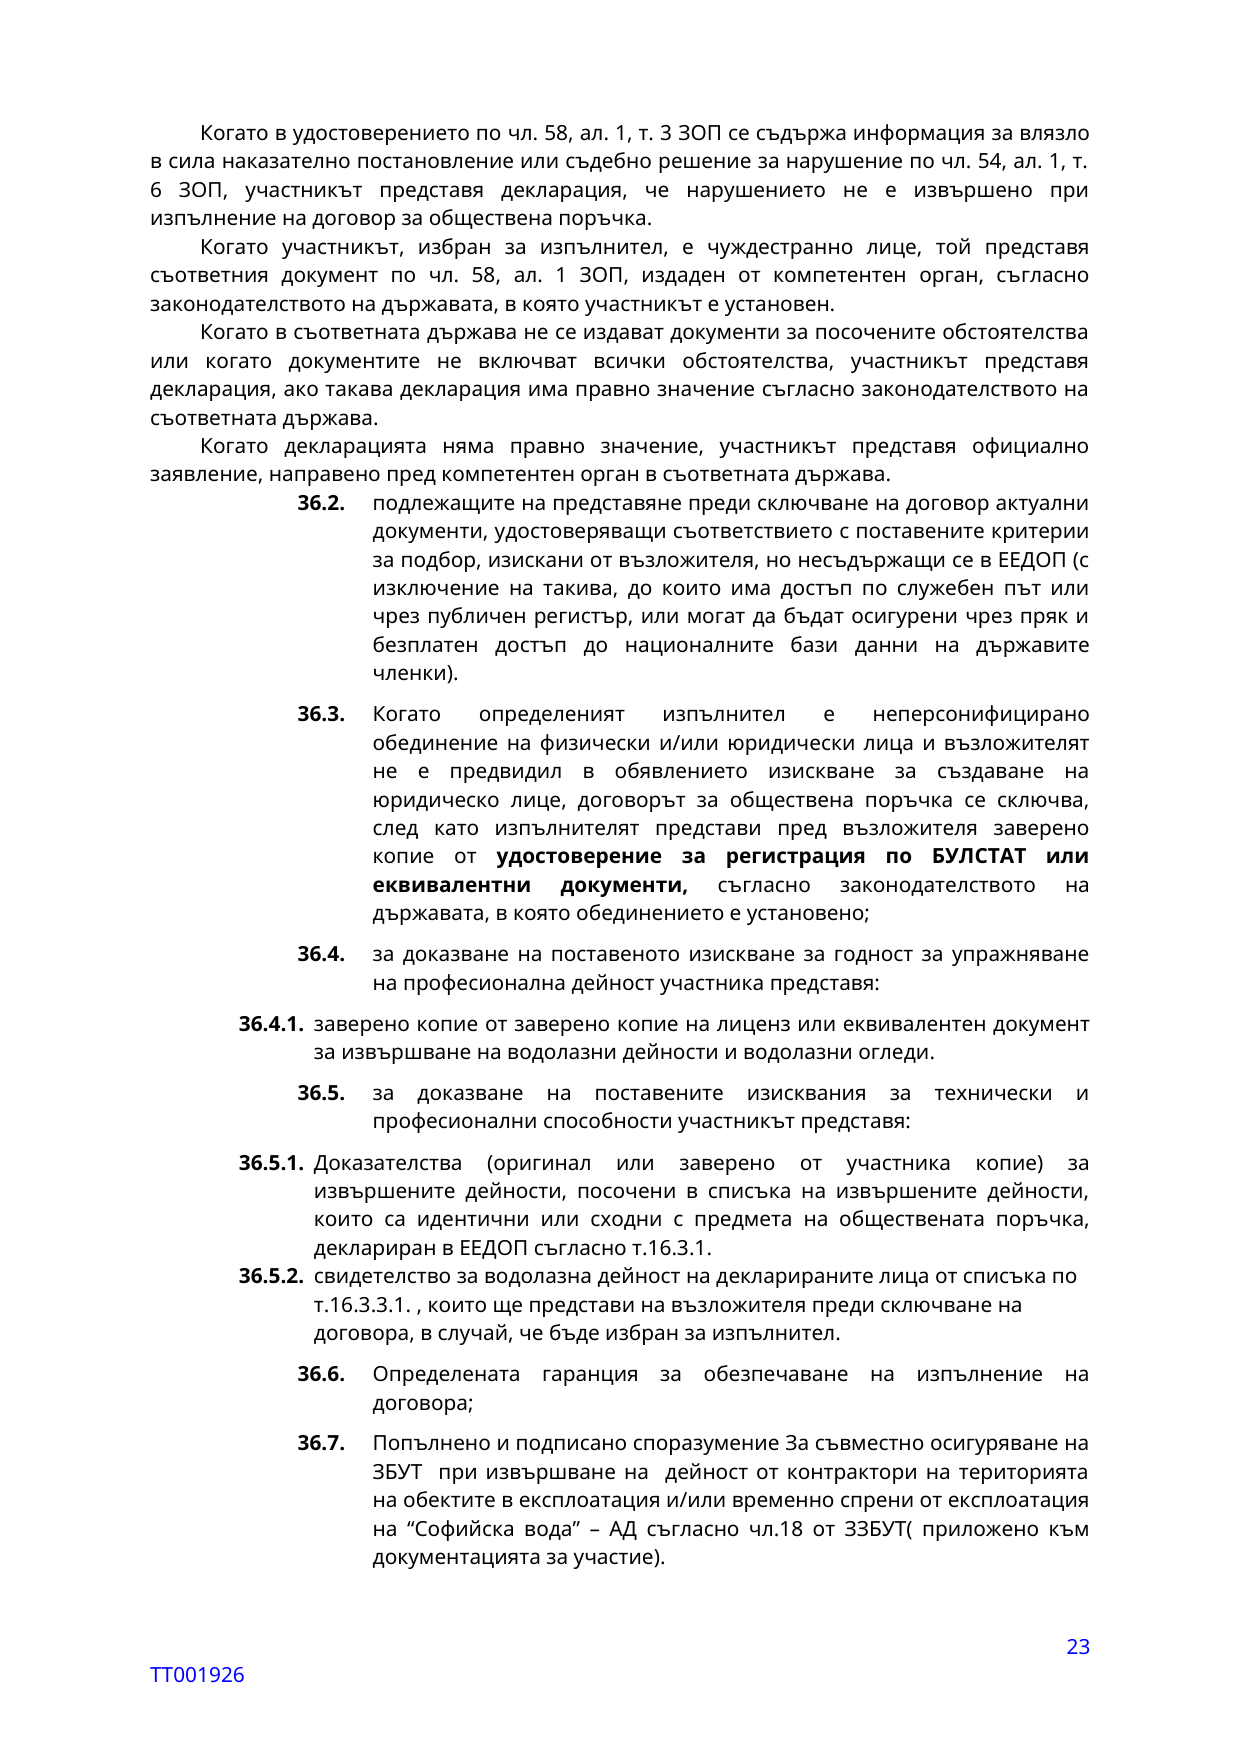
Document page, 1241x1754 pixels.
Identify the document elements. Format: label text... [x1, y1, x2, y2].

text Когато в съответната държава не се издават документи за посочените обстоятелства или когато документите не включват всички обстоятелства, участникът представя декларация, ако такава декларация има правно значение съгласно законодателството на съответната държава. [150, 317, 1090, 431]
list Попълнено и подписано споразумение За съвместно осигуряване на ЗБУТ при извършване на дейност от контрактори на територията на обектите в експлоатация и/или временно спрени от експлоатация на “Софийска вода” – АД съгласно чл.18 от ЗЗБУТ( приложено към документацията за участие). [297, 1428, 1090, 1571]
list свидетелство за водолазна дейност на декларираните лица от списъка по т.16.3.3.1. , които ще представи на възложителя преди сключване на договора, в случай, че бъде избран за изпълнител. [239, 1261, 1090, 1347]
list за доказване на поставеното изискване за годност за упражняване на професионална дейност участника представя: [297, 939, 1090, 996]
text Когато участникът, избран за изпълнител, е чуждестранно лице, той представя съответния документ по чл. 58, ал. 1 ЗОП, издаден от компетентен орган, съгласно законодателството на държавата, в която участникът е установен. [150, 232, 1090, 317]
list заверено копие от заверено копие на лиценз или еквивалентен документ за извършване на водолазни дейности и водолазни огледи. [239, 1009, 1090, 1066]
list Определената гаранция за обезпечаване на изпълнение на договора; [297, 1359, 1090, 1416]
list Доказателства (оригинал или заверено от участника копие) за извършените дейности, посочени в списъка на извършените дейности, които са идентични или сходни с предмета на обществената поръчка, деклариран в ЕЕДОП съгласно т.16.3.1. [239, 1148, 1090, 1261]
list Когато определеният изпълнител е неперсонифицирано обединение на физически и/или юридически лица и възложителят не е предвидил в обявлението изискване за създаване на юридическо лице, договорът за обществена поръчка се сключва, след като изпълнителят представи пред възложителя заверено копие от удостоверение за регистрация по БУЛСТАТ или еквивалентни документи, съгласно законодателството на държавата, в която обединението е установено; [297, 699, 1090, 927]
list за доказване на поставените изисквания за технически и професионални способности участникът представя: [297, 1078, 1090, 1135]
list подлежащите на представяне преди сключване на договор актуални документи, удостоверяващи съответствието с поставените критерии за подбор, изискани от възложителя, но несъдържащи се в ЕЕДОП (с изключение на такива, до които има достъп по служебен път или чрез публичен регистър, или могат да бъдат осигурени чрез пряк и безплатен достъп до националните бази данни на държавите членки). [297, 488, 1090, 687]
text Когато в удостоверението по чл. 58, ал. 1, т. 3 ЗОП се съдържа информация за влязло в сила наказателно постановление или съдебно решение за нарушение по чл. 54, ал. 1, т. 6 ЗОП, участникът представя декларация, че нарушението не е извършено при изпълнение на договор за обществена поръчка. [150, 118, 1090, 232]
text Когато декларацията няма правно значение, участникът представя официално заявление, направено пред компетентен орган в съответната държава. [150, 431, 1090, 488]
